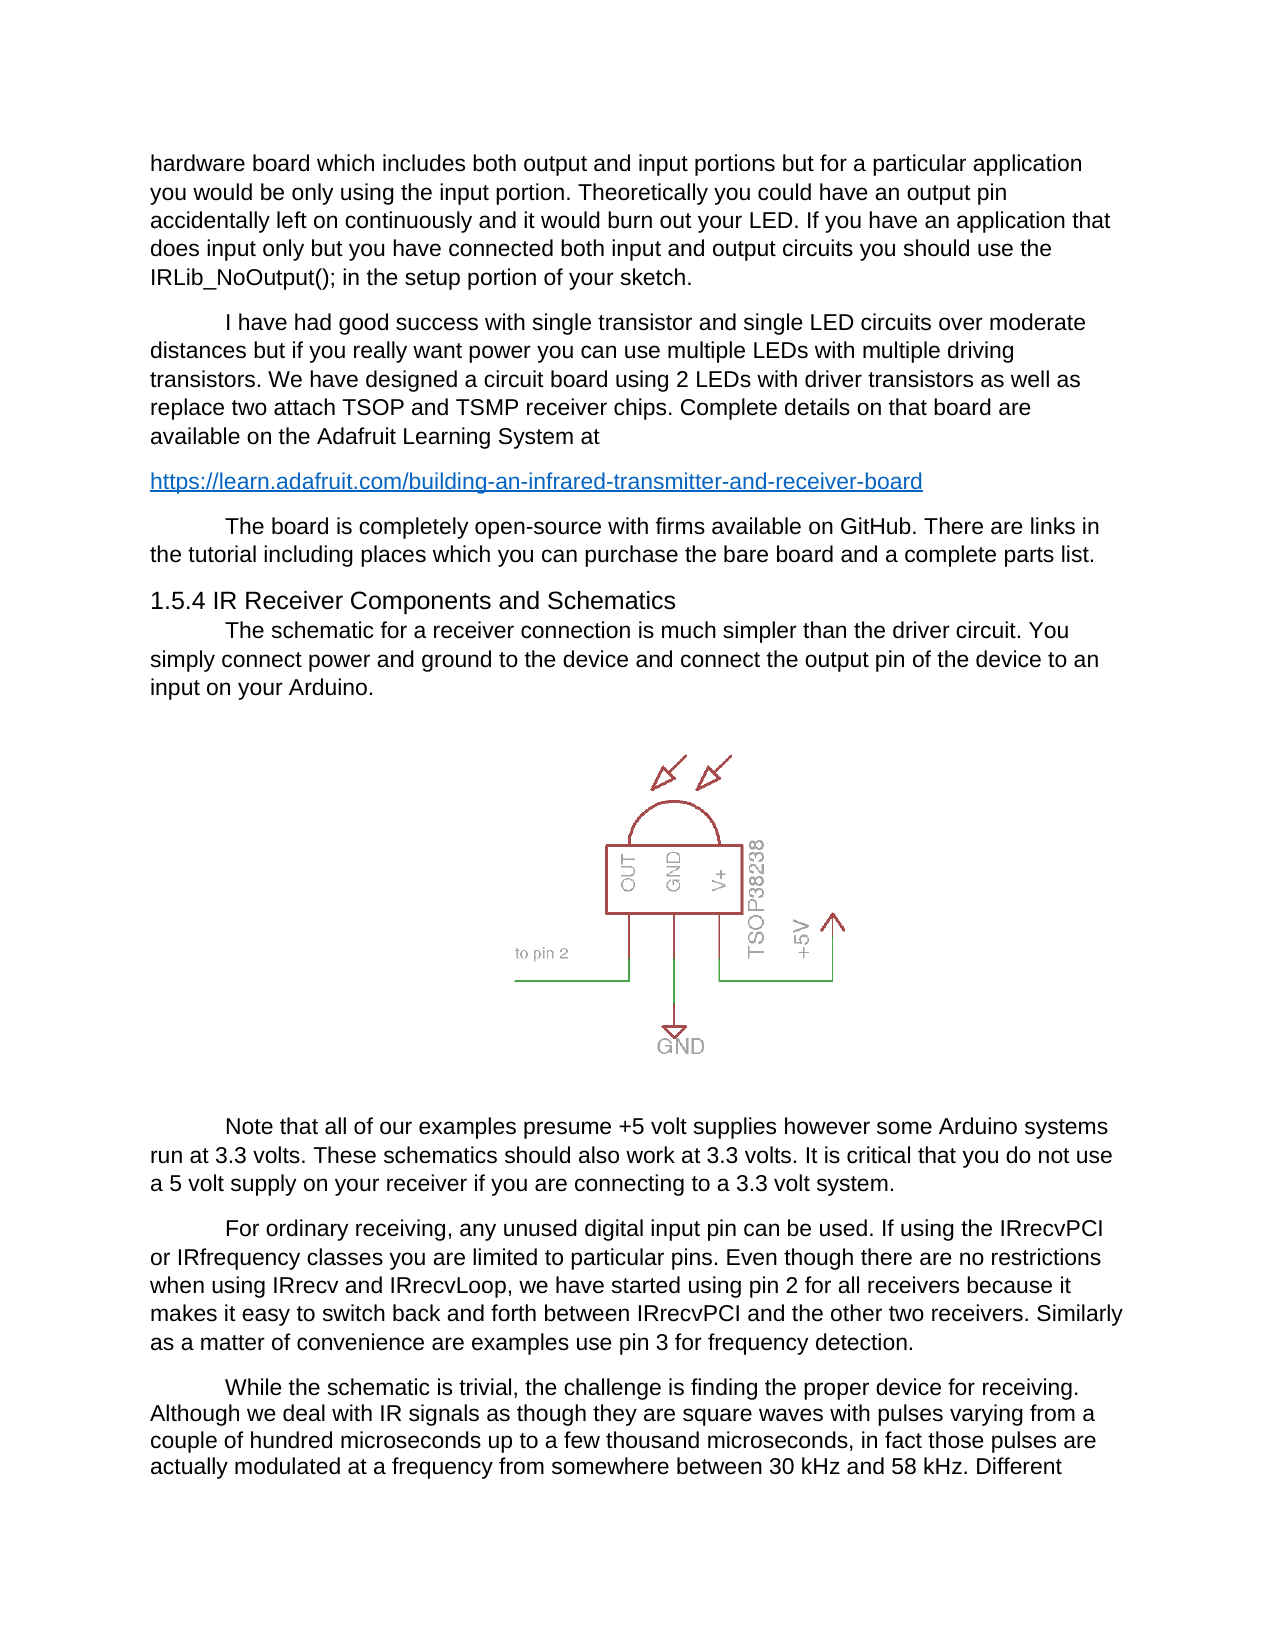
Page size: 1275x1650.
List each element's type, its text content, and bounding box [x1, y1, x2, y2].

text The schematic for a receiver connection is much simpler than the driver circuit. You simply connect power and ground to the device and connect the output pin of the device to an input on your Arduino. [150, 617, 1125, 701]
text The board is completely open-source with firms available on GitHub. There are links in the tutorial including places which you can purchase the bare board and a complete parts list. [150, 513, 1125, 568]
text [150, 150, 1125, 290]
subtitle 1.5.4 IR Receiver Components and Schematics [150, 586, 1125, 615]
text Note that all of our examples presume +5 volt supplies however some Arduino systems run at 3.3 volts. These schematics should also work at 3.3 volts. It is critical that you do not use a 5 volt supply on your receiver if you are connecting to a 3.3 volt system. [150, 1113, 1125, 1196]
text I have had good success with single transistor and single LED circuits over moderate distances but if you really want power you can use multiple LEDs with multiple driving transistors. We have designed a circuit board using 2 LEDs with driver transistors as well as replace two attach TSOP and TSMP receiver chips. Complete details on that board are available on the Adafruit Learning System at [150, 309, 1125, 449]
text https://learn.adafruit.com/building-an-infrared-transmitter-and-receiver-board [150, 468, 1125, 494]
text For ordinary receiving, any unused digital input pin can be used. If using the IRrecvPCI or IRfrequency classes you are limited to particular pins. Even though there are no restrictions when using IRrecv and IRrecvLoop, we have started using pin 2 for all receivers because it makes it easy to switch back and forth between IRrecvPCI and the other two receivers. Similarly as a matter of convenience are examples use pin 3 for frequency detection. [150, 1215, 1125, 1355]
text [150, 1374, 1125, 1479]
